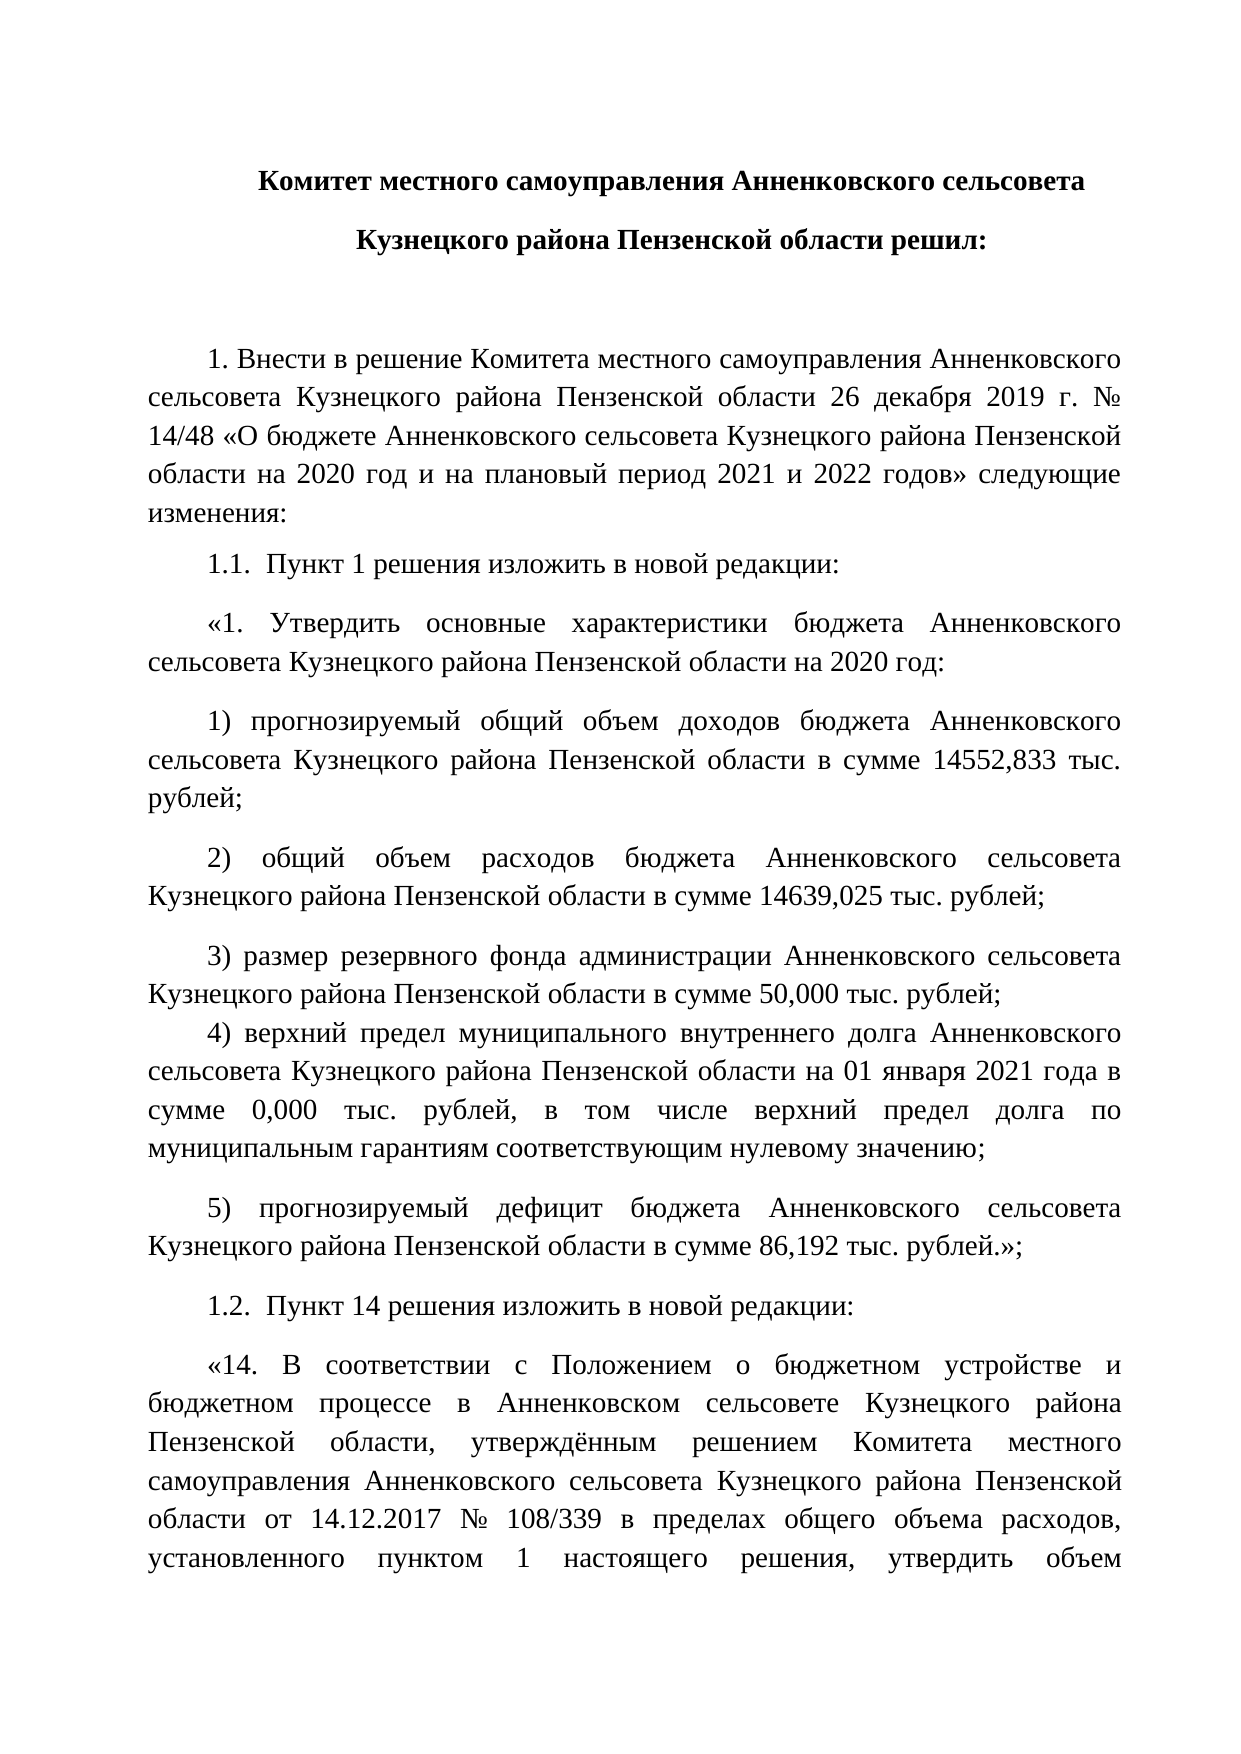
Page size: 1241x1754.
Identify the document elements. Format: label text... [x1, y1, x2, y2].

list 4) верхний предел муниципального внутреннего долга Анненковского сельсовета Кузнецкого района Пензенской области на 01 января 2021 года в сумме 0,000 тыс. рублей, в том числе верхний предел долга по муниципальным гарантиям соответствующим нулевому значению; [148, 1015, 1122, 1164]
text 2) общий объем расходов бюджета Анненковского сельсовета Кузнецкого района Пензенской области в сумме 14639,025 тыс. рублей; [148, 840, 1122, 912]
list 5) прогнозируемый дефицит бюджета Анненковского сельсовета Кузнецкого района Пензенской области в сумме 86,192 тыс. рублей.»; [148, 1190, 1122, 1262]
subtitle 1. Внести в решение Комитета местного самоуправления Анненковского сельсовета Кузнецкого района Пензенской области 26 декабря 2019 г. № 14/48 «О бюджете Анненковского сельсовета Кузнецкого района Пензенской области на 2020 год и на плановый период 2021 и 2022 годов» следующие изменения: [148, 341, 1122, 528]
text Кузнецкого района Пензенской области решил: [148, 222, 1122, 256]
list Пункт 1 решения изложить в новой редакции: [207, 546, 1122, 579]
text Комитет местного самоуправления Анненковского сельсовета [148, 163, 1122, 196]
list Пункт 14 решения изложить в новой редакции: [207, 1288, 1122, 1321]
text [148, 1347, 1122, 1573]
list 1) прогнозируемый общий объем доходов бюджета Анненковского сельсовета Кузнецкого района Пензенской области в сумме 14552,833 тыс. рублей; [148, 703, 1122, 814]
list «1. Утвердить основные характеристики бюджета Анненковского сельсовета Кузнецкого района Пензенской области на 2020 год: [148, 605, 1122, 677]
list 3) размер резервного фонда администрации Анненковского сельсовета Кузнецкого района Пензенской области в сумме 50,000 тыс. рублей; [148, 938, 1122, 1010]
